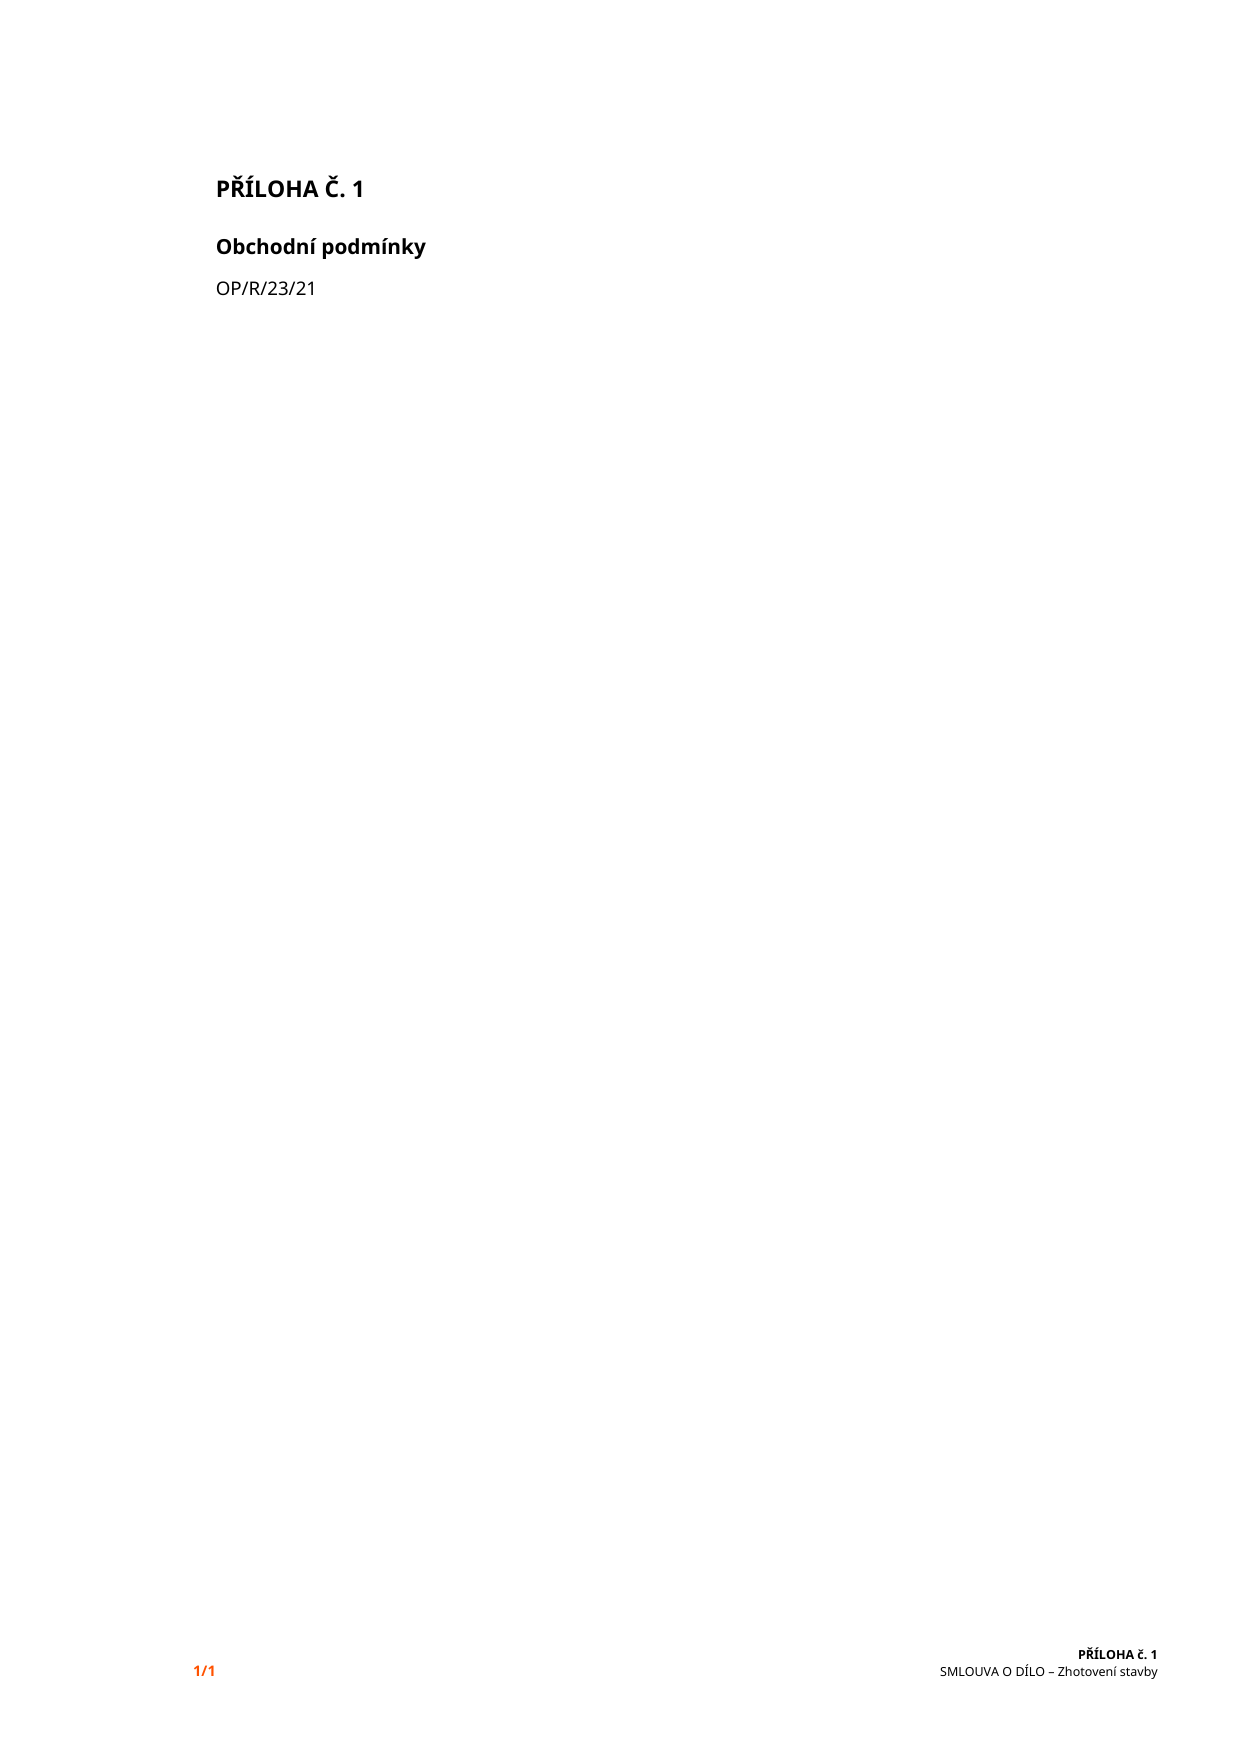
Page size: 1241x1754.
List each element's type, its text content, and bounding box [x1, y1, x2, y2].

text OP/R/23/21 [216, 276, 1093, 301]
text Příloha č. 1 [216, 172, 1093, 204]
text Obchodní podmínky [216, 232, 1093, 260]
